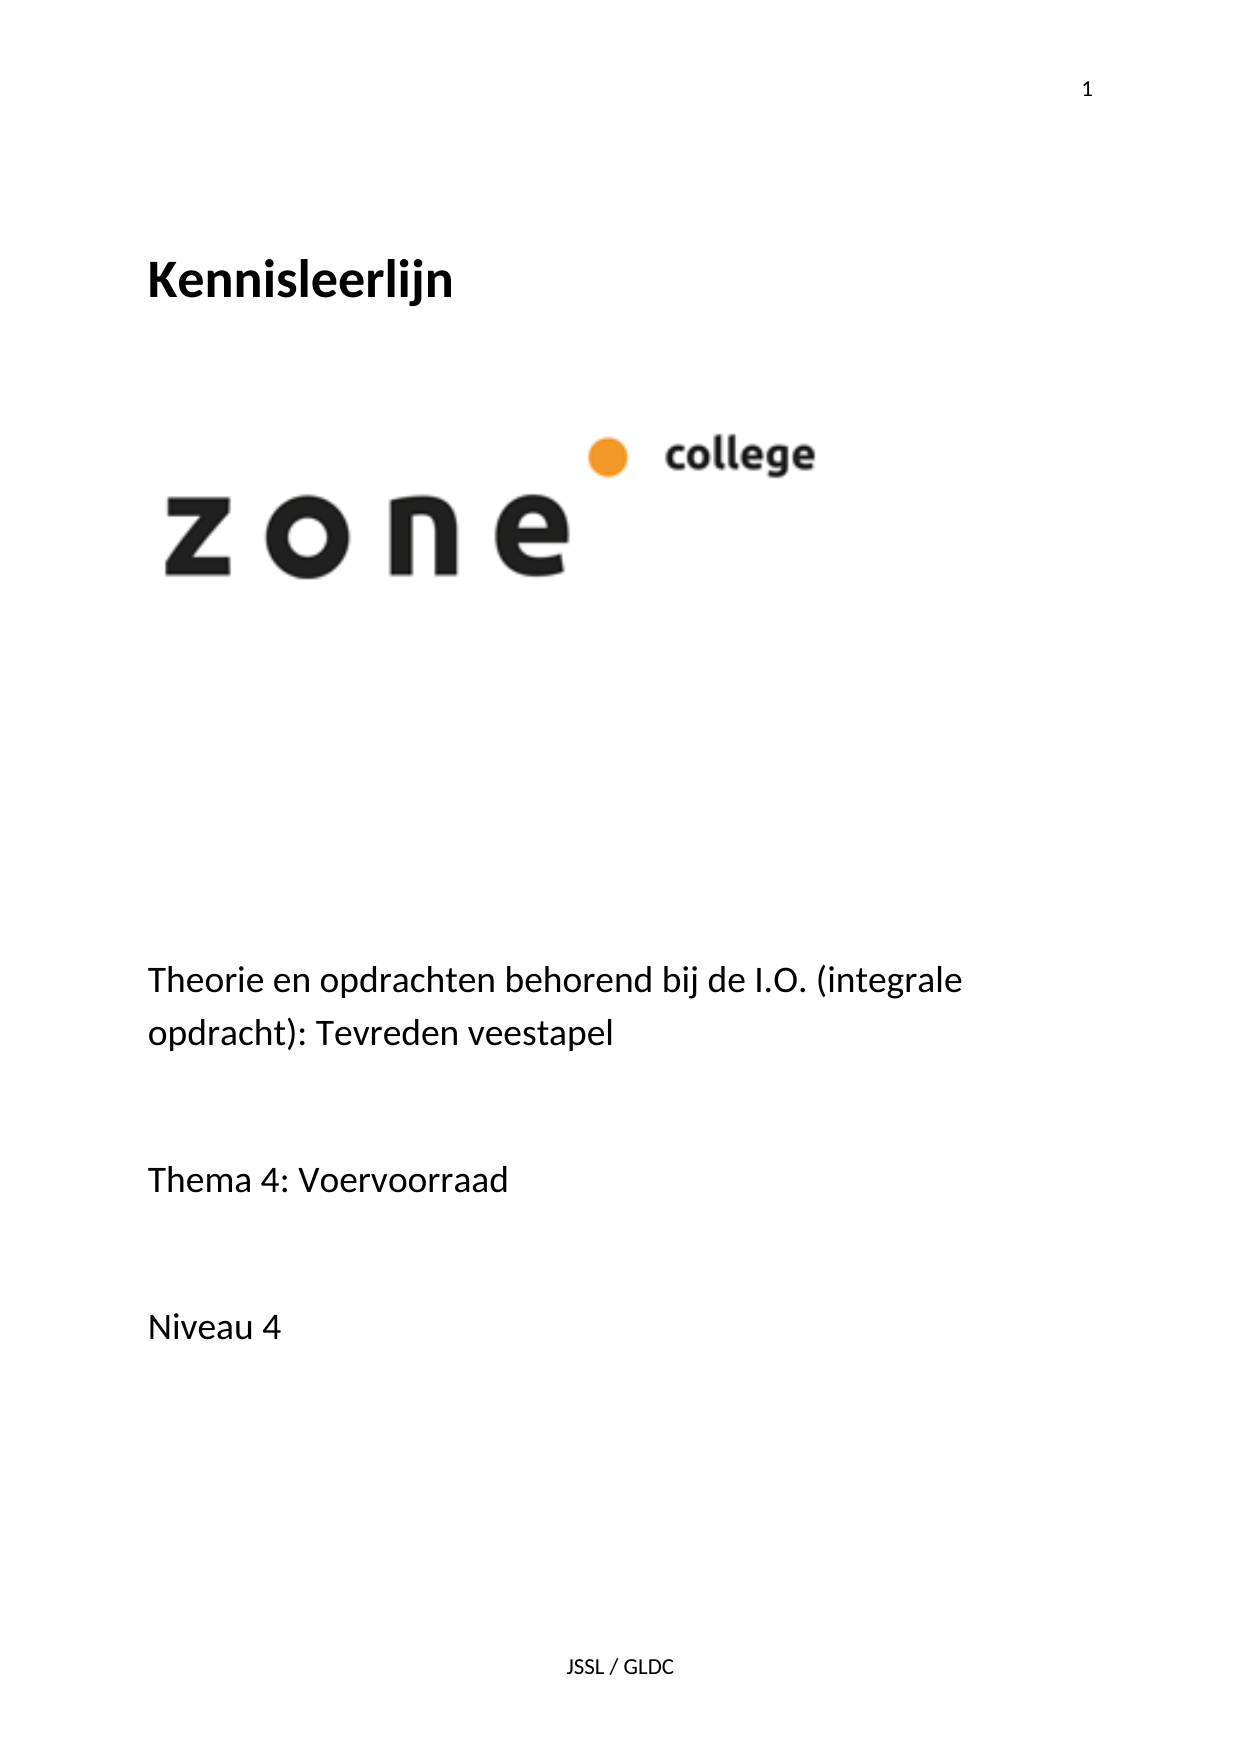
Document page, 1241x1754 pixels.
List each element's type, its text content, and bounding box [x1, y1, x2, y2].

text Theorie en opdrachten behorend bij de I.O. (integrale opdracht): Tevreden veestapel [148, 956, 1093, 1055]
text Niveau 4 [148, 1303, 1093, 1349]
picture [147, 394, 873, 623]
text Kennisleerlijn [148, 244, 1093, 311]
text Thema 4: Voervoorraad [148, 1156, 1093, 1202]
